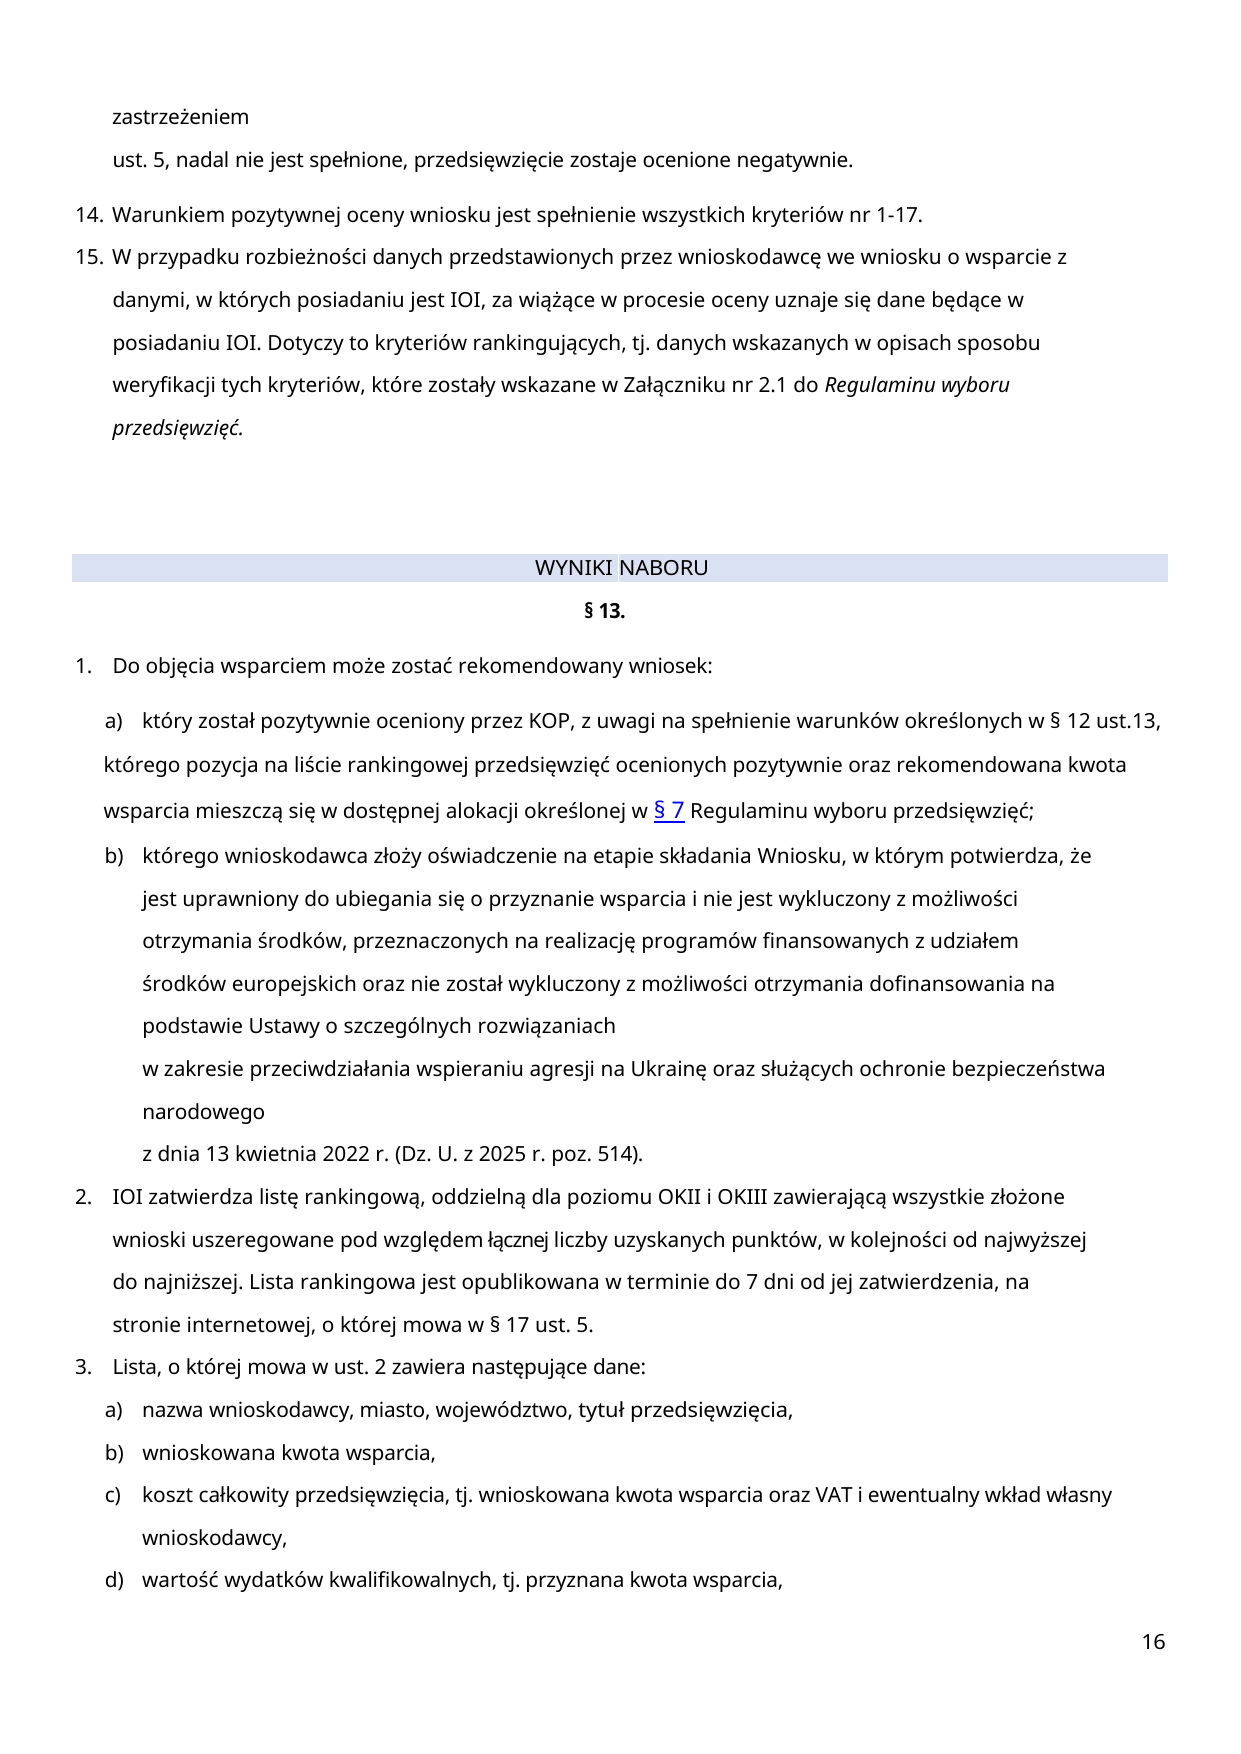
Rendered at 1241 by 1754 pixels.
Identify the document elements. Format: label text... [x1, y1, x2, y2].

text z dnia 13 kwietnia 2022 r. (Dz. U. z 2025 r. poz. 514). [142, 1139, 1181, 1168]
list Lista, o której mowa w ust. 2 zawiera następujące dane: [75, 1352, 1181, 1381]
list nazwa wnioskodawcy, miasto, województwo, tytuł przedsięwzięcia, [104, 1395, 1181, 1423]
text w zakresie przeciwdziałania wspieraniu agresji na Ukrainę oraz służących ochronie bezpieczeństwa narodowego [142, 1054, 1181, 1125]
list Do objęcia wsparciem może zostać rekomendowany wniosek: [75, 651, 1181, 679]
list IOI zatwierdza listę rankingową, oddzielną dla poziomu OKII i OKIII zawierającą wszystkie złożone wnioski uszeregowane pod względem łącznej liczby uzyskanych punktów, w kolejności od najwyższej do najniższej. Lista rankingowa jest opublikowana w terminie do 7 dni od jej zatwierdzenia, na stronie internetowej, o której mowa w § 17 ust. 5. [75, 1182, 1094, 1338]
list którego wnioskodawca złoży oświadczenie na etapie składania Wniosku, w którym potwierdza, że jest uprawniony do ubiegania się o przyznanie wsparcia i nie jest wykluczony z możliwości otrzymania środków, przeznaczonych na realizację programów finansowanych z udziałem środków europejskich oraz nie został wykluczony z możliwości otrzymania dofinansowania na podstawie Ustawy o szczególnych rozwiązaniach [104, 841, 1106, 1040]
list wartość wydatków kwalifikowalnych, tj. przyznana kwota wsparcia, [104, 1566, 1181, 1594]
list Warunkiem pozytywnej oceny wniosku jest spełnienie wszystkich kryteriów nr 1-17. [75, 200, 1181, 228]
list który został pozytywnie oceniony przez KOP, z uwagi na spełnienie warunków określonych w § 12 ust.13, [104, 706, 1181, 735]
list W przypadku rozbieżności danych przedstawionych przez wnioskodawcę we wniosku o wsparcie z danymi, w których posiadaniu jest IOI, za wiążące w procesie oceny uznaje się dane będące w posiadaniu IOI. Dotyczy to kryteriów rankingujących, tj. danych wskazanych w opisach sposobu weryfikacji tych kryteriów, które zostały wskazane w Załączniku nr 2.1 do Regulaminu wyboru przedsięwzięć. [75, 242, 1076, 441]
text WYNIKI NABORU [72, 553, 1181, 582]
text którego pozycja na liście rankingowej przedsięwzięć ocenionych pozytywnie oraz rekomendowana kwota wsparcia mieszczą się w dostępnej alokacji określonej w § 7 Regulaminu wyboru przedsięwzięć; [103, 750, 1181, 826]
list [75, 102, 1181, 131]
text § 13. [59, 596, 1151, 624]
list wnioskowana kwota wsparcia, [104, 1438, 1181, 1466]
list koszt całkowity przedsięwzięcia, tj. wnioskowana kwota wsparcia oraz VAT i ewentualny wkład własny wnioskodawcy, [104, 1480, 1181, 1551]
text ust. 5, nadal nie jest spełnione, przedsięwzięcie zostaje ocenione negatywnie. [112, 145, 1181, 173]
